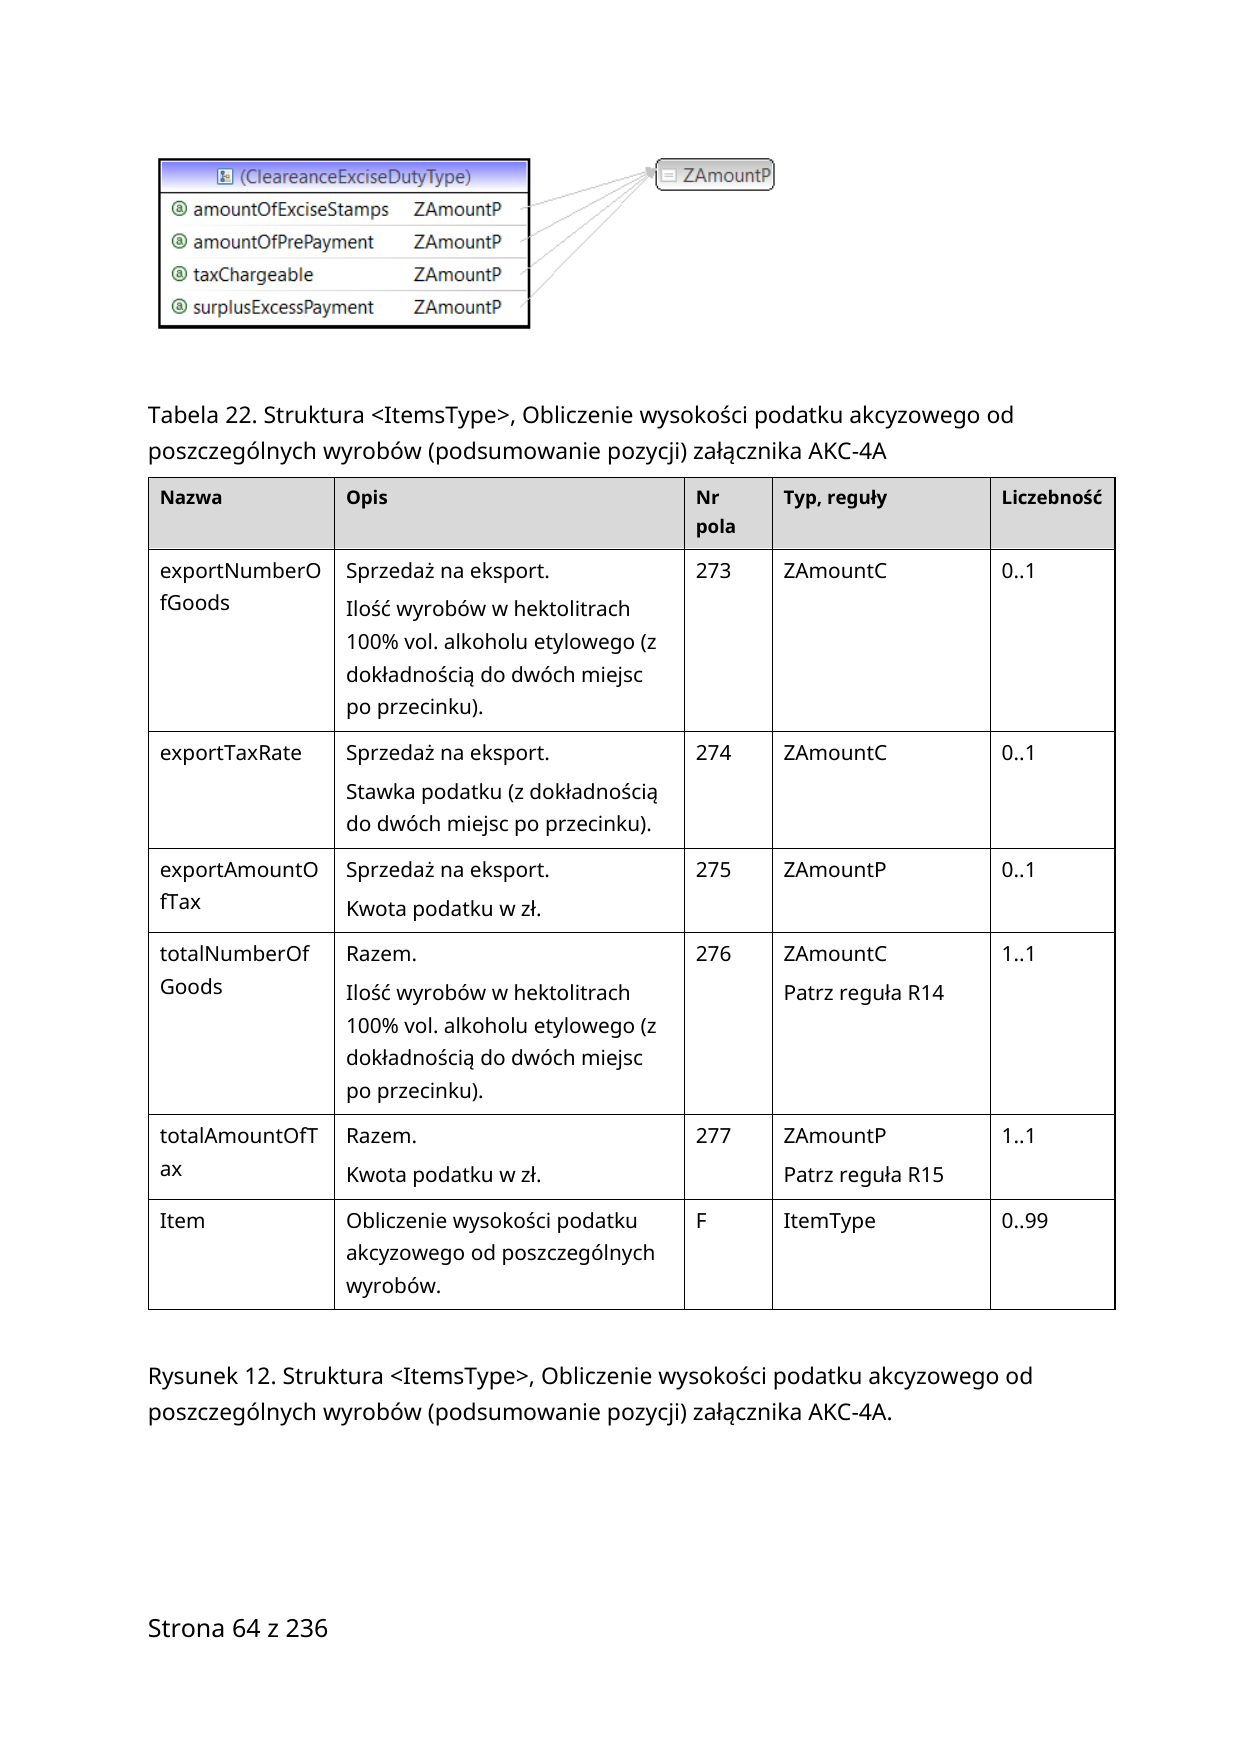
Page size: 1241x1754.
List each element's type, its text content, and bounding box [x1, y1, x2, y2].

table_cell exportNumberOfGoods [149, 550, 334, 731]
table_cell 276 [685, 933, 772, 1114]
table_cell 0..1 [991, 732, 1114, 848]
picture [147, 147, 786, 344]
table_cell ZAmountP [773, 849, 990, 932]
table_cell 275 [685, 849, 772, 932]
table_cell ZAmountC [773, 732, 990, 848]
table_cell 277 [685, 1115, 772, 1198]
table_cell Sprzedaż na eksport. Ilość wyrobów w hektolitrach 100% vol. alkoholu etylowego (z dokładnością do dwóch miejsc po przecinku). [335, 550, 684, 731]
table_cell 274 [685, 732, 772, 848]
table_header Liczebność [991, 478, 1114, 548]
table_cell 1..1 [991, 1115, 1114, 1198]
table_cell ZAmountC Patrz reguła R14 [773, 933, 990, 1114]
table_header Typ, reguły [773, 478, 990, 548]
table_cell Razem. Kwota podatku w zł. [335, 1115, 684, 1198]
table_header Nazwa [149, 478, 334, 548]
table_header Opis [335, 478, 684, 548]
table_cell ZAmountP Patrz reguła R15 [773, 1115, 990, 1198]
table_cell Sprzedaż na eksport. Kwota podatku w zł. [335, 849, 684, 932]
table_cell 1..1 [991, 933, 1114, 1114]
text Tabela 22. Struktura <ItemsType>, Obliczenie wysokości podatku akcyzowego od poszczególnych wyrobów (podsumowanie pozycji) załącznika AKC-4A [148, 399, 1092, 466]
text Rysunek 12. Struktura <ItemsType>, Obliczenie wysokości podatku akcyzowego od poszczególnych wyrobów (podsumowanie pozycji) załącznika AKC-4A. [148, 1360, 1092, 1427]
table_cell ItemType [773, 1200, 990, 1309]
table_cell Item [149, 1200, 334, 1309]
table_cell 0..1 [991, 849, 1114, 932]
table_cell Razem. Ilość wyrobów w hektolitrach 100% vol. alkoholu etylowego (z dokładnością do dwóch miejsc po przecinku). [335, 933, 684, 1114]
table_cell Obliczenie wysokości podatku akcyzowego od poszczególnych wyrobów. [335, 1200, 684, 1309]
table_cell 0..1 [991, 550, 1114, 731]
table_cell exportTaxRate [149, 732, 334, 848]
table_header Nr pola [685, 478, 772, 548]
table_cell 273 [685, 550, 772, 731]
table_cell exportAmountOfTax [149, 849, 334, 932]
table_cell totalAmountOfTax [149, 1115, 334, 1198]
table_cell totalNumberOfGoods [149, 933, 334, 1114]
table_cell Sprzedaż na eksport. Stawka podatku (z dokładnością do dwóch miejsc po przecinku). [335, 732, 684, 848]
table_cell ZAmountC [773, 550, 990, 731]
table_cell F [685, 1200, 772, 1309]
table_cell 0..99 [991, 1200, 1114, 1309]
